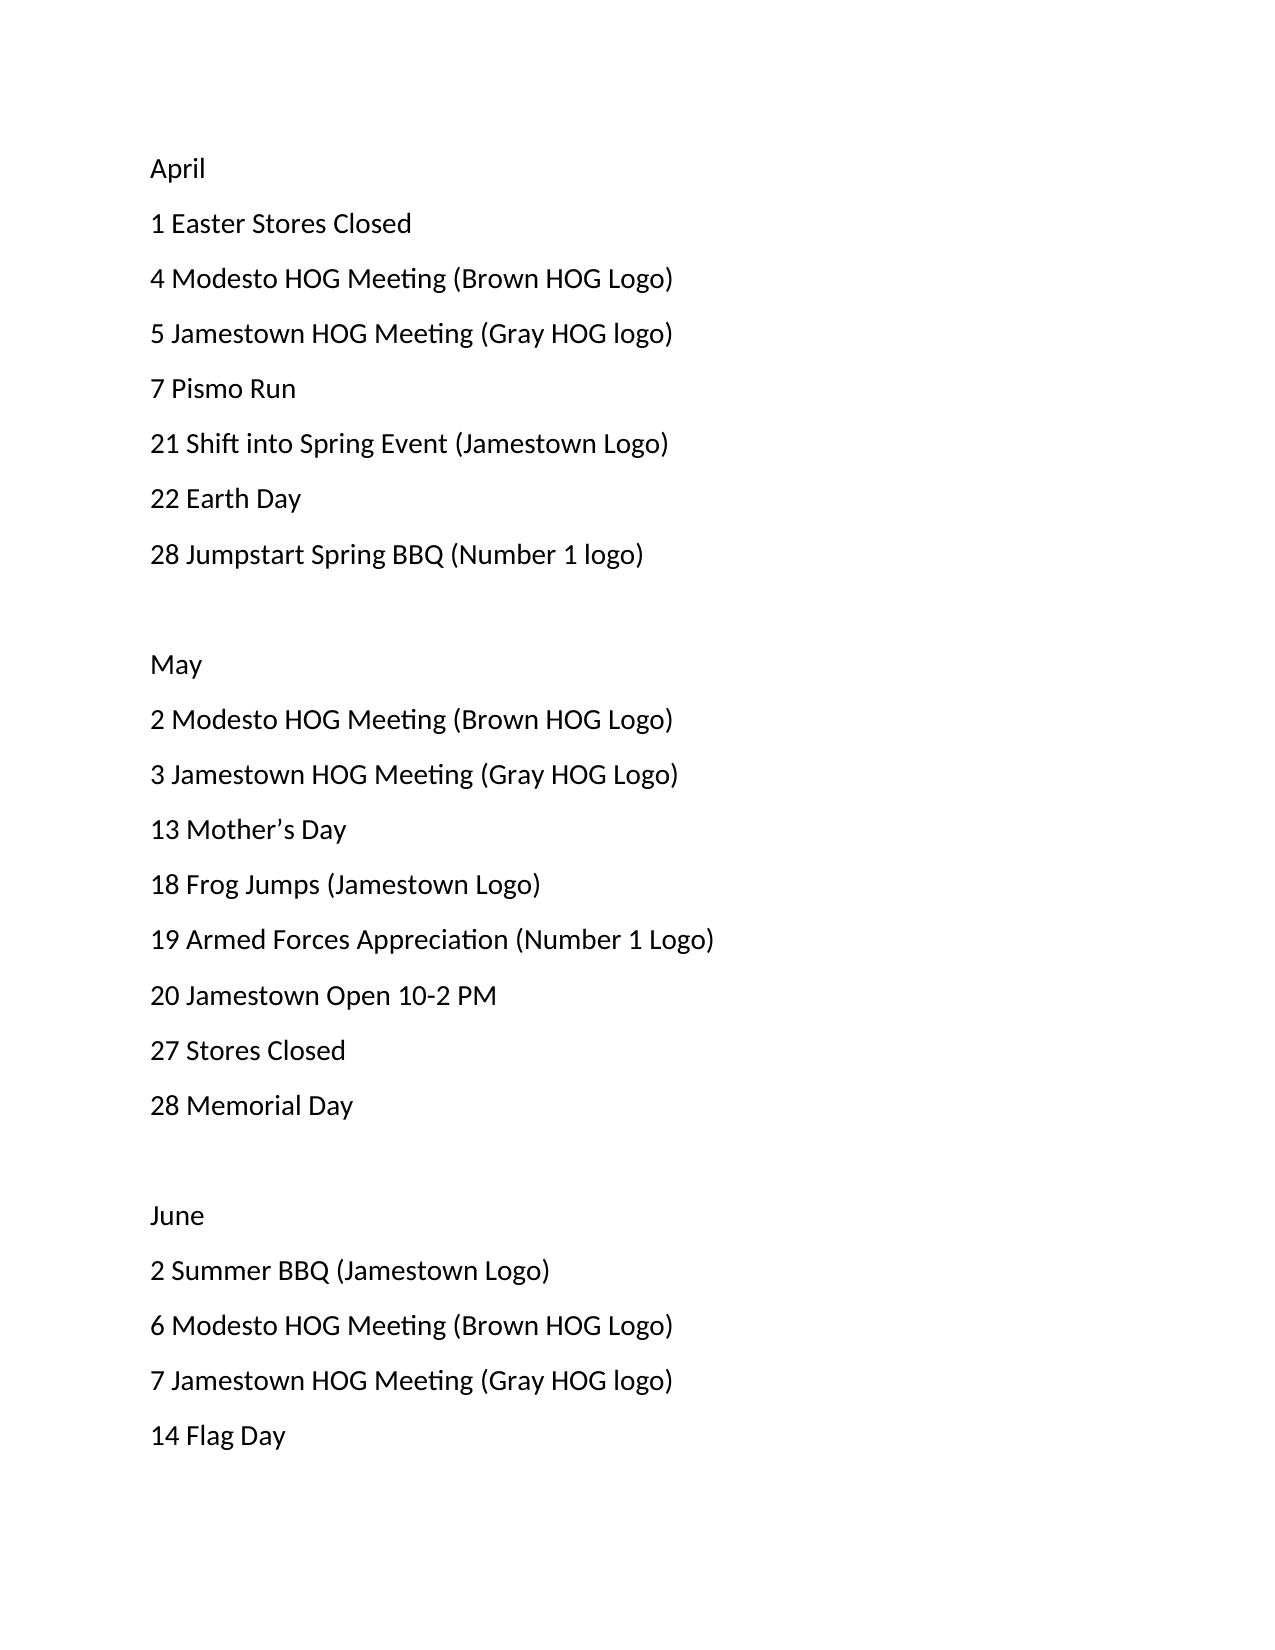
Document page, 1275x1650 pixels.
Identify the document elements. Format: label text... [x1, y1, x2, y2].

text May [150, 646, 1125, 682]
text 3 Jamestown HOG Meeting (Gray HOG Logo) [150, 756, 1125, 792]
text 5 Jamestown HOG Meeting (Gray HOG logo) [150, 315, 1125, 351]
text 18 Frog Jumps (Jamestown Logo) [150, 866, 1125, 902]
text June [150, 1197, 1125, 1233]
text April [150, 150, 1125, 186]
text 21 Shift into Spring Event (Jamestown Logo) [150, 426, 1125, 461]
text 4 Modesto HOG Meeting (Brown HOG Logo) [150, 260, 1125, 296]
text 14 Flag Day [150, 1417, 1125, 1453]
text 27 Stores Closed [150, 1032, 1125, 1067]
text 2 Modesto HOG Meeting (Brown HOG Logo) [150, 701, 1125, 737]
text 1 Easter Stores Closed [150, 205, 1125, 241]
text 20 Jamestown Open 10-2 PM [150, 977, 1125, 1012]
text 7 Jamestown HOG Meeting (Gray HOG logo) [150, 1362, 1125, 1398]
text 19 Armed Forces Appreciation (Number 1 Logo) [150, 921, 1125, 957]
text 28 Memorial Day [150, 1087, 1125, 1122]
text 28 Jumpstart Spring BBQ (Number 1 logo) [150, 536, 1125, 571]
text 6 Modesto HOG Meeting (Brown HOG Logo) [150, 1307, 1125, 1343]
text 13 Mother’s Day [150, 811, 1125, 847]
text 22 Earth Day [150, 481, 1125, 516]
text 2 Summer BBQ (Jamestown Logo) [150, 1252, 1125, 1288]
text 7 Pismo Run [150, 370, 1125, 406]
